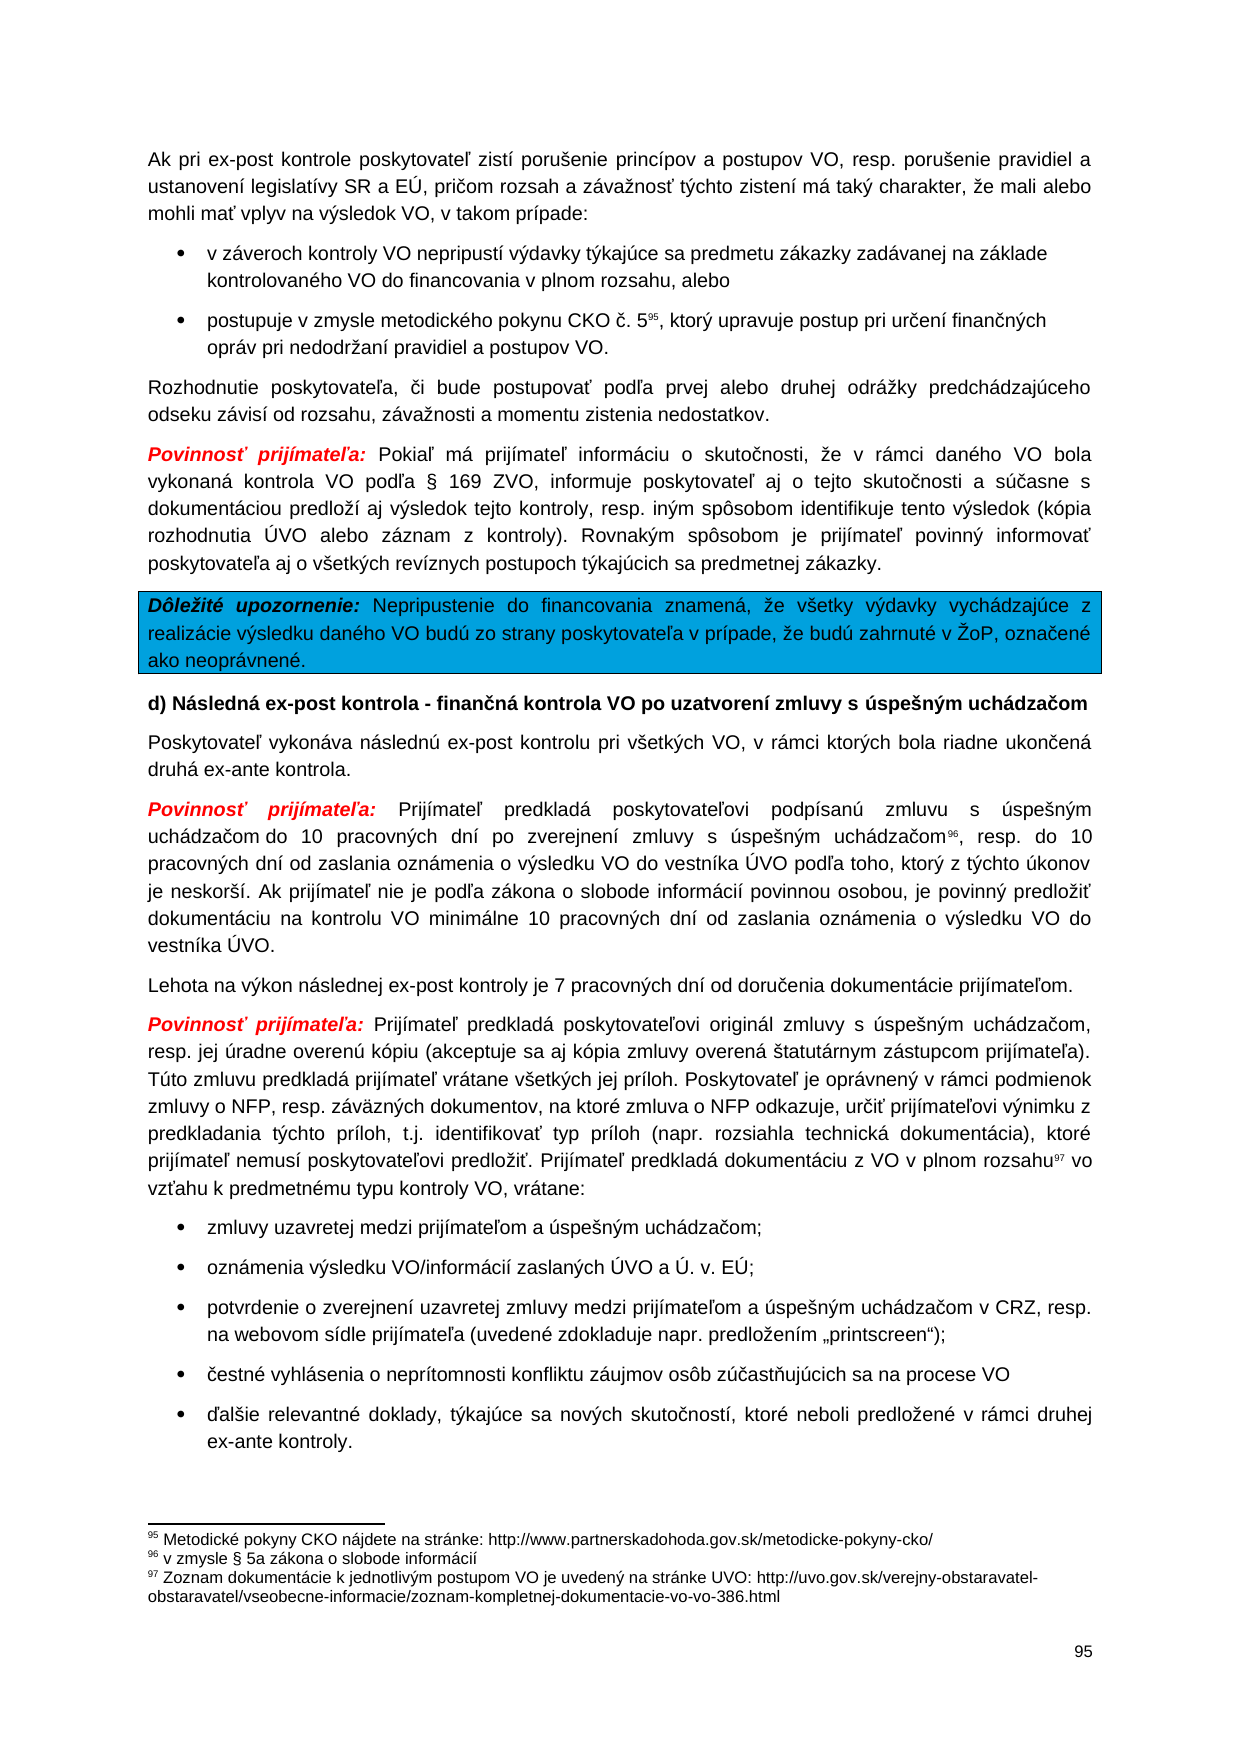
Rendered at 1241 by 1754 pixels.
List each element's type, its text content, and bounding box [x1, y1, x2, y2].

text Povinnosť prijímateľa: Prijímateľ predkladá poskytovateľovi podpísanú zmluvu s úspešným uchádzačom do 10 pracovných dní po zverejnení zmluvy s úspešným uchádzačom, resp. do 10 pracovných dní od zaslania oznámenia o výsledku VO do vestníka ÚVO podľa toho, ktorý z týchto úkonov je neskorší. Ak prijímateľ nie je podľa zákona o slobode informácií povinnou osobou, je povinný predložiť dokumentáciu na kontrolu VO minimálne 10 pracovných dní od zaslania oznámenia o výsledku VO do vestníka ÚVO. [148, 798, 1092, 957]
list zmluvy uzavretej medzi prijímateľom a úspešným uchádzačom; [177, 1216, 1092, 1239]
text postupuje v zmysle metodického pokynu CKO č. 5, ktorý upravuje postup pri určení finančných opráv pri nedodržaní pravidiel a postupov VO. [177, 309, 1092, 359]
text Poskytovateľ vykonáva následnú ex-post kontrolu pri všetkých VO, v rámci ktorých bola riadne ukončená druhá ex-ante kontrola. [148, 731, 1092, 781]
text Ak pri ex-post kontrole poskytovateľ zistí porušenie princípov a postupov VO, resp. porušenie pravidiel a ustanovení legislatívy SR a EÚ, pričom rozsah a závažnosť týchto zistení má taký charakter, že mali alebo mohli mať vplyv na výsledok VO, v takom prípade: [148, 148, 1092, 225]
text Lehota na výkon následnej ex-post kontroly je 7 pracovných dní od doručenia dokumentácie prijímateľom. [148, 973, 1092, 996]
text v záveroch kontroly VO nepripustí výdavky týkajúce sa predmetu zákazky zadávanej na základe kontrolovaného VO do financovania v plnom rozsahu, alebo [177, 242, 1092, 292]
list oznámenia výsledku VO/informácií zaslaných ÚVO a Ú. v. EÚ; [177, 1256, 1092, 1279]
text Dôležité upozornenie: Nepripustenie do financovania znamená, že všetky výdavky vychádzajúce z realizácie výsledku daného VO budú zo strany poskytovateľa v prípade, že budú zahrnuté v ŽoP, označené ako neoprávnené. [139, 592, 1101, 673]
list čestné vyhlásenia o neprítomnosti konfliktu záujmov osôb zúčastňujúcich sa na procese VO [177, 1363, 1092, 1385]
text d) Následná ex-post kontrola - finančná kontrola VO po uzatvorení zmluvy s úspešným uchádzačom [148, 691, 1092, 714]
list potvrdenie o zverejnení uzavretej zmluvy medzi prijímateľom a úspešným uchádzačom v CRZ, resp. na webovom sídle prijímateľa (uvedené zdokladuje napr. predložením „printscreen“); [177, 1296, 1092, 1346]
text Rozhodnutie poskytovateľa, či bude postupovať podľa prvej alebo druhej odrážky predchádzajúceho odseku závisí od rozsahu, závažnosti a momentu zistenia nedostatkov. [148, 376, 1092, 426]
text Povinnosť prijímateľa: Pokiaľ má prijímateľ informáciu o skutočnosti, že v rámci daného VO bola vykonaná kontrola VO podľa § 169 ZVO, informuje poskytovateľ aj o tejto skutočnosti a súčasne s dokumentáciou predloží aj výsledok tejto kontroly, resp. iným spôsobom identifikuje tento výsledok (kópia rozhodnutia ÚVO alebo záznam z kontroly). Rovnakým spôsobom je prijímateľ povinný informovať poskytovateľa aj o všetkých revíznych postupoch týkajúcich sa predmetnej zákazky. [148, 443, 1092, 574]
list ďalšie relevantné doklady, týkajúce sa nových skutočností, ktoré neboli predložené v rámci druhej ex-ante kontroly. [177, 1402, 1092, 1452]
text Povinnosť prijímateľa: Prijímateľ predkladá poskytovateľovi originál zmluvy s úspešným uchádzačom, resp. jej úradne overenú kópiu (akceptuje sa aj kópia zmluvy overená štatutárnym zástupcom prijímateľa). Túto zmluvu predkladá prijímateľ vrátane všetkých jej príloh. Poskytovateľ je oprávnený v rámci podmienok zmluvy o NFP, resp. záväzných dokumentov, na ktoré zmluva o NFP odkazuje, určiť prijímateľovi výnimku z predkladania týchto príloh, t.j. identifikovať typ príloh (napr. rozsiahla technická dokumentácia), ktoré prijímateľ nemusí poskytovateľovi predložiť. Prijímateľ predkladá dokumentáciu z VO v plnom rozsahu vo vzťahu k predmetnému typu kontroly VO, vrátane: [148, 1013, 1092, 1199]
